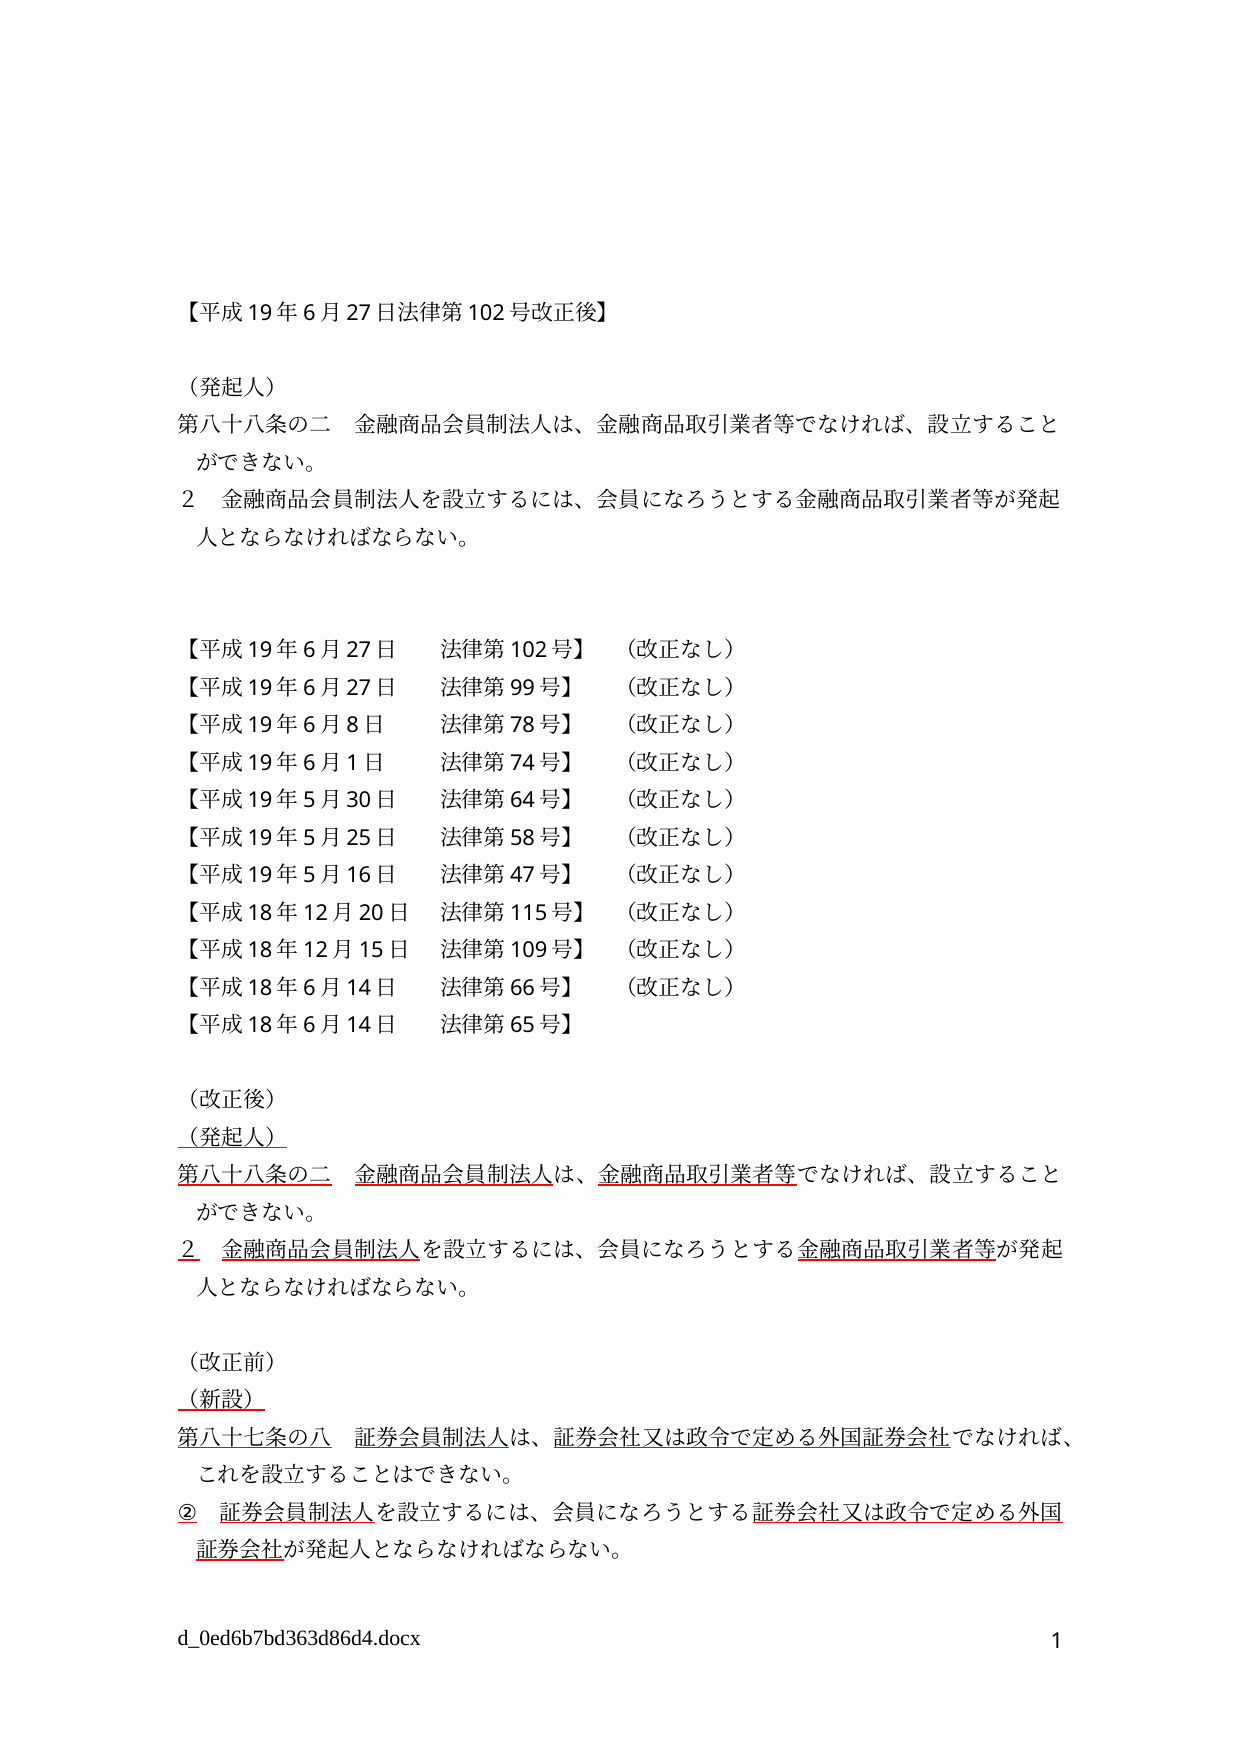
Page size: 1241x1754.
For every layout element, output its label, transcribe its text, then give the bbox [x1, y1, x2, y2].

text 【平成19年6月1日 法律第74号】 （改正なし） [177, 742, 1063, 779]
text 第八十七条の八 証券会員制法人は、証券会社又は政令で定める外国証券会社でなければ、これを設立することはできない。 [177, 1417, 1063, 1492]
text （新設） [177, 1379, 1063, 1417]
text （発起人） [177, 367, 1063, 404]
text ２ 金融商品会員制法人を設立するには、会員になろうとする金融商品取引業者等が発起人とならなければならない。 [177, 479, 1063, 554]
text （改正前） [177, 1342, 1063, 1379]
text 【平成19年6月27日 法律第102号】 （改正なし） [177, 629, 1063, 667]
text 【平成18年6月14日 法律第66号】 （改正なし） [177, 967, 1063, 1004]
text 【平成19年5月30日 法律第64号】 （改正なし） [177, 779, 1063, 817]
text 【平成19年6月27日 法律第99号】 （改正なし） [177, 667, 1063, 704]
text 【平成19年5月16日 法律第47号】 （改正なし） [177, 854, 1063, 892]
text 【平成19年6月8日 法律第78号】 （改正なし） [177, 704, 1063, 742]
text （発起人） [177, 1117, 1063, 1154]
text 【平成18年12月15日 法律第109号】 （改正なし） [177, 929, 1063, 967]
text ２ 金融商品会員制法人を設立するには、会員になろうとする金融商品取引業者等が発起人とならなければならない。 [177, 1229, 1063, 1304]
text 第八十八条の二 金融商品会員制法人は、金融商品取引業者等でなければ、設立することができない。 [177, 404, 1063, 479]
text 【平成18年6月14日 法律第65号】 [177, 1004, 1063, 1042]
text 【平成18年12月20日 法律第115号】 （改正なし） [177, 892, 1063, 929]
text 第八十八条の二 金融商品会員制法人は、金融商品取引業者等でなければ、設立することができない。 [177, 1154, 1063, 1229]
text 【平成19年5月25日 法律第58号】 （改正なし） [177, 817, 1063, 854]
text ② 証券会員制法人を設立するには、会員になろうとする証券会社又は政令で定める外国証券会社が発起人とならなければならない。 [177, 1492, 1063, 1567]
text 【平成19年6月27日法律第102号改正後】 [177, 292, 1063, 329]
text （改正後） [177, 1079, 1063, 1117]
